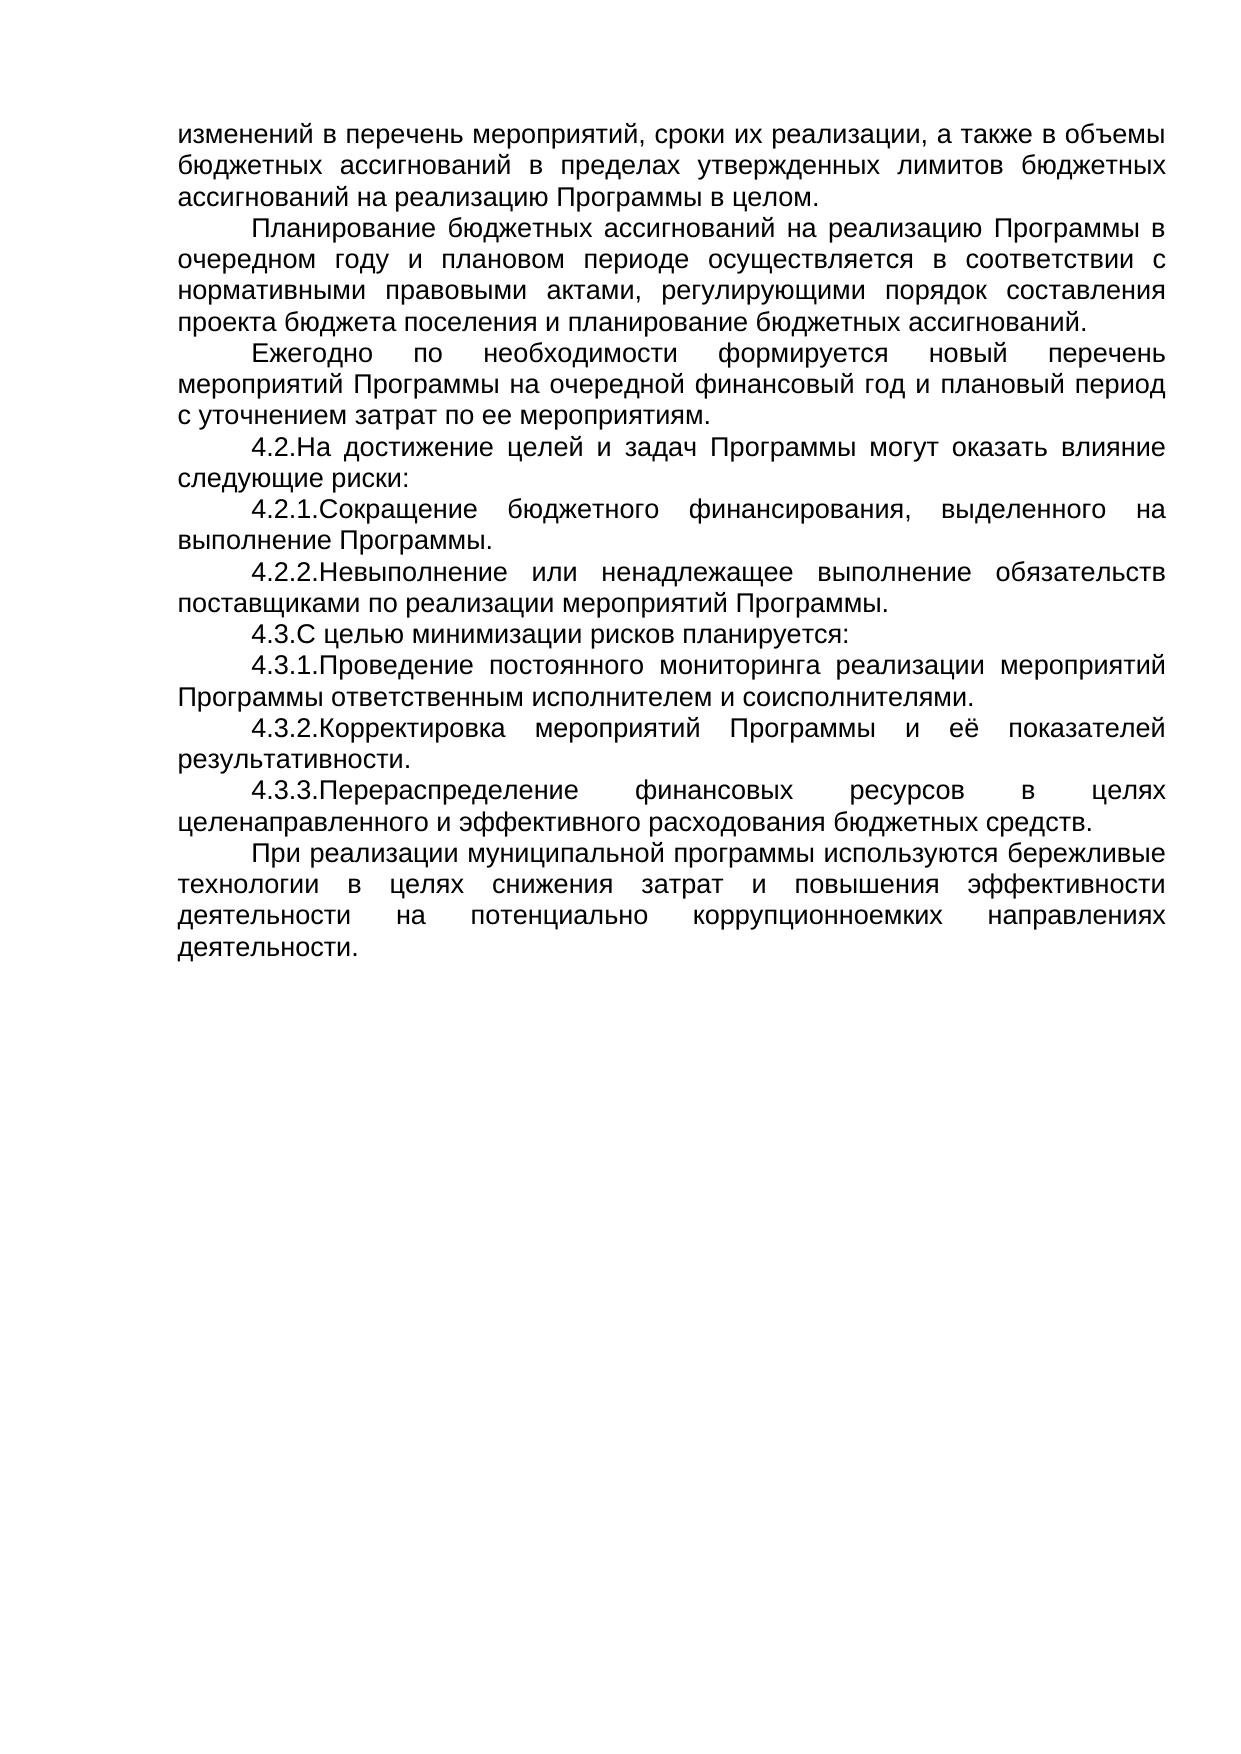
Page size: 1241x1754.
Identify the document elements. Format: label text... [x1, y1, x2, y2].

text 4.3.1.Проведение постоянного мониторинга реализации мероприятий Программы ответственным исполнителем и соисполнителями. [177, 649, 1167, 712]
text 4.3.2.Корректировка мероприятий Программы и её показателей результативности. [177, 712, 1167, 774]
text При реализации муниципальной программы используются бережливые технологии в целях снижения затрат и повышения эффективности деятельности на потенциально коррупционноемких направлениях деятельности. [177, 837, 1167, 962]
text 4.2.1.Сокращение бюджетного финансирования, выделенного на выполнение Программы. [177, 493, 1167, 556]
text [177, 118, 1167, 212]
text Ежегодно по необходимости формируется новый перечень мероприятий Программы на очередной финансовый год и плановый период с уточнением затрат по ее мероприятиям. [177, 337, 1167, 431]
text 4.2.На достижение целей и задач Программы могут оказать влияние следующие риски: [177, 431, 1167, 493]
text 4.3.3.Перераспределение финансовых ресурсов в целях целенаправленного и эффективного расходования бюджетных средств. [177, 774, 1167, 837]
text 4.2.2.Невыполнение или ненадлежащее выполнение обязательств поставщиками по реализации мероприятий Программы. [177, 556, 1167, 618]
text Планирование бюджетных ассигнований на реализацию Программы в очередном году и плановом периоде осуществляется в соответствии с нормативными правовыми актами, регулирующими порядок составления проекта бюджета поселения и планирование бюджетных ассигнований. [177, 212, 1167, 337]
text 4.3.С целью минимизации рисков планируется: [177, 618, 1167, 649]
